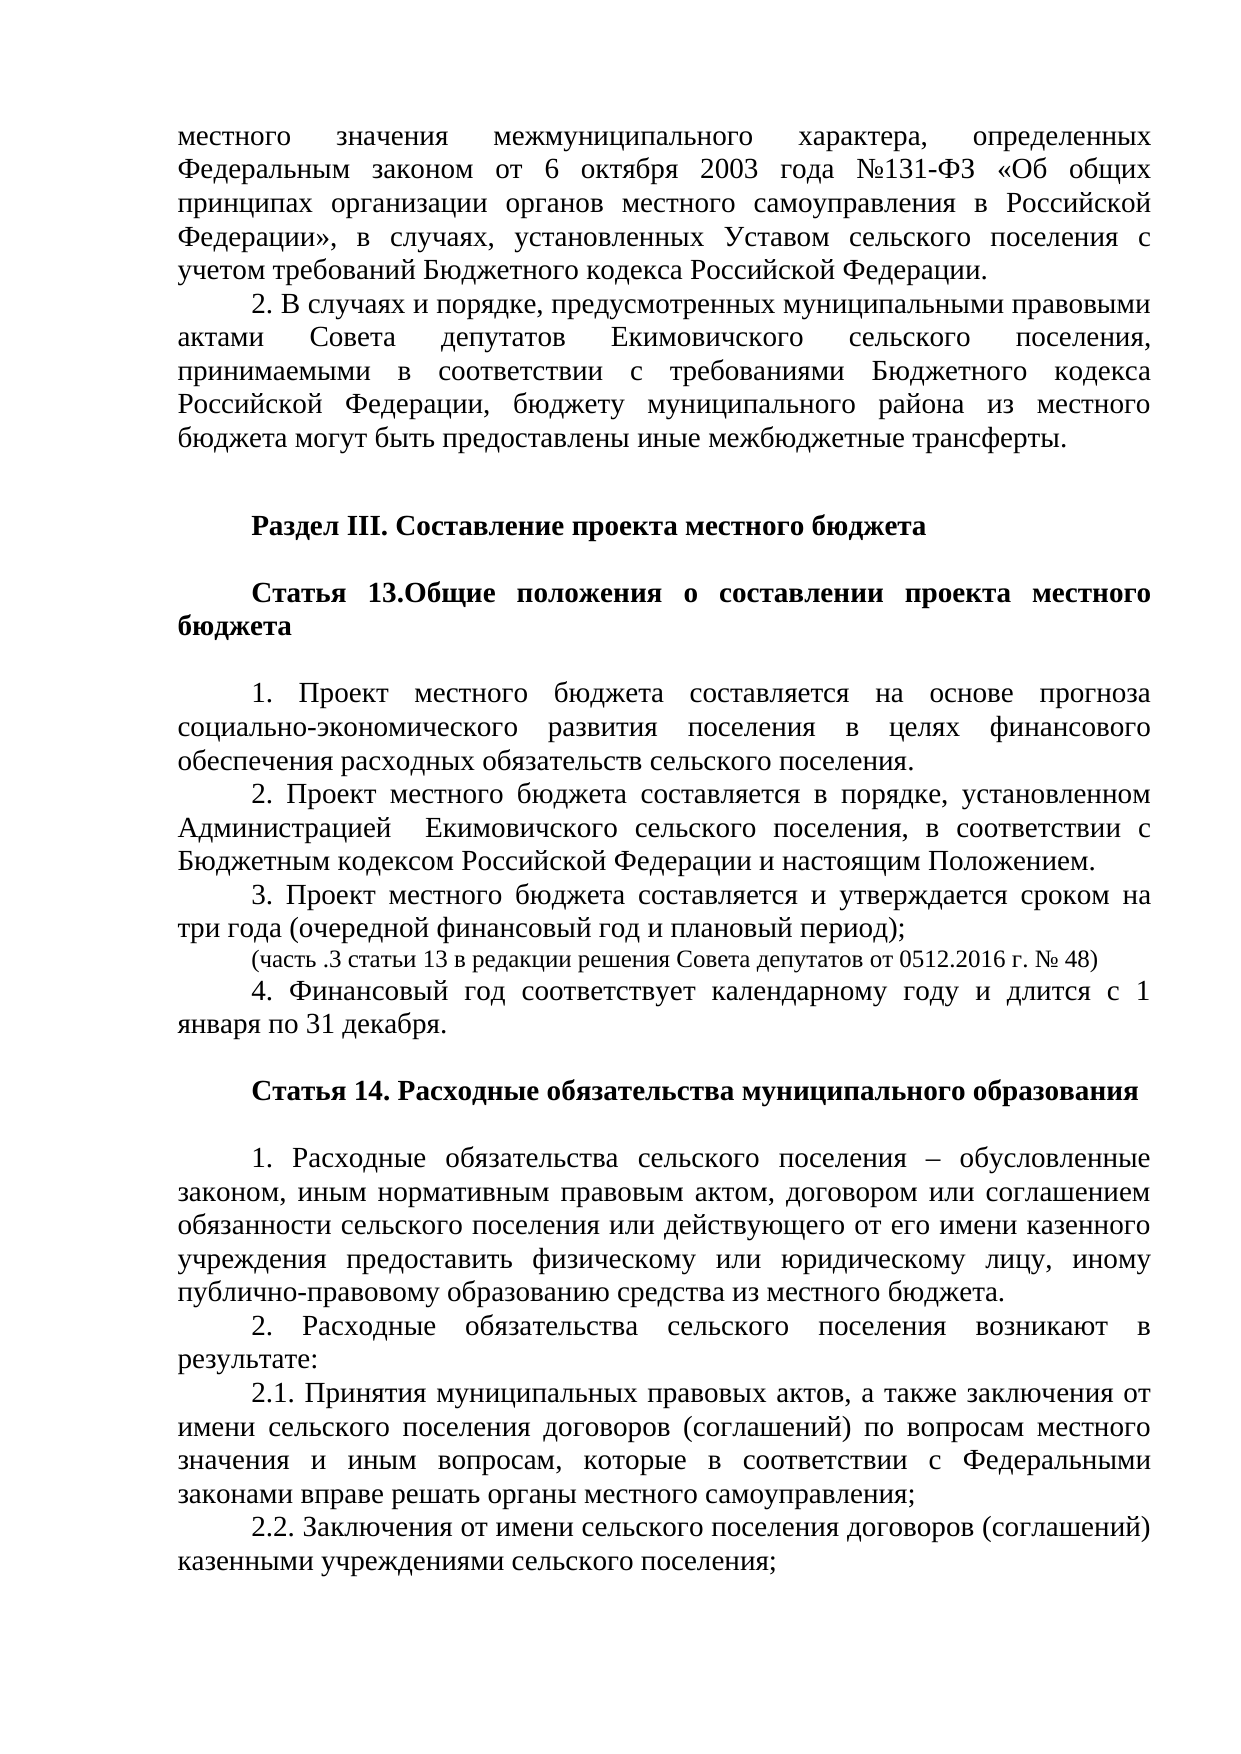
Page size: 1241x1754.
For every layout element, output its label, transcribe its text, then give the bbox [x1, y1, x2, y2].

text 2.1. Принятия муниципальных правовых актов, а также заключения от имени сельского поселения договоров (соглашений) по вопросам местного значения и иным вопросам, которые в соответствии с Федеральными законами вправе решать органы местного самоуправления; [177, 1375, 1152, 1509]
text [177, 118, 1152, 286]
text 2.2. Заключения от имени сельского поселения договоров (соглашений) казенными учреждениями сельского поселения; [177, 1509, 1152, 1576]
text 2. Расходные обязательства сельского поселения возникают в результате: [177, 1308, 1152, 1375]
text Раздел III. Составление проекта местного бюджета [177, 508, 1152, 541]
text 3. Проект местного бюджета составляется и утверждается сроком на три года (очередной финансовый год и плановый период); [177, 877, 1152, 944]
text Статья 13.Общие положения о составлении проекта местного бюджета [177, 575, 1152, 642]
text 1. Расходные обязательства сельского поселения – обусловленные законом, иным нормативным правовым актом, договором или соглашением обязанности сельского поселения или действующего от его имени казенного учреждения предоставить физическому или юридическому лицу, иному публично-правовому образованию средства из местного бюджета. [177, 1140, 1152, 1308]
text 2. Проект местного бюджета составляется в порядке, установленном Администрацией Екимовичского сельского поселения, в соответствии с Бюджетным кодексом Российской Федерации и настоящим Положением. [177, 776, 1152, 877]
text 1. Проект местного бюджета составляется на основе прогноза социально-экономического развития поселения в целях финансового обеспечения расходных обязательств сельского поселения. [177, 676, 1152, 776]
text (часть .3 статьи 13 в редакции решения Совета депутатов от 0512.2016 г. № 48) [177, 944, 1152, 973]
text Статья 14. Расходные обязательства муниципального образования [177, 1073, 1152, 1107]
text 2. В случаях и порядке, предусмотренных муниципальными правовыми актами Совета депутатов Екимовичского сельского поселения, принимаемыми в соответствии с требованиями Бюджетного кодекса Российской Федерации, бюджету муниципального района из местного бюджета могут быть предоставлены иные межбюджетные трансферты. [177, 286, 1152, 453]
text 4. Финансовый год соответствует календарному году и длится с 1 января по 31 декабря. [177, 973, 1152, 1040]
